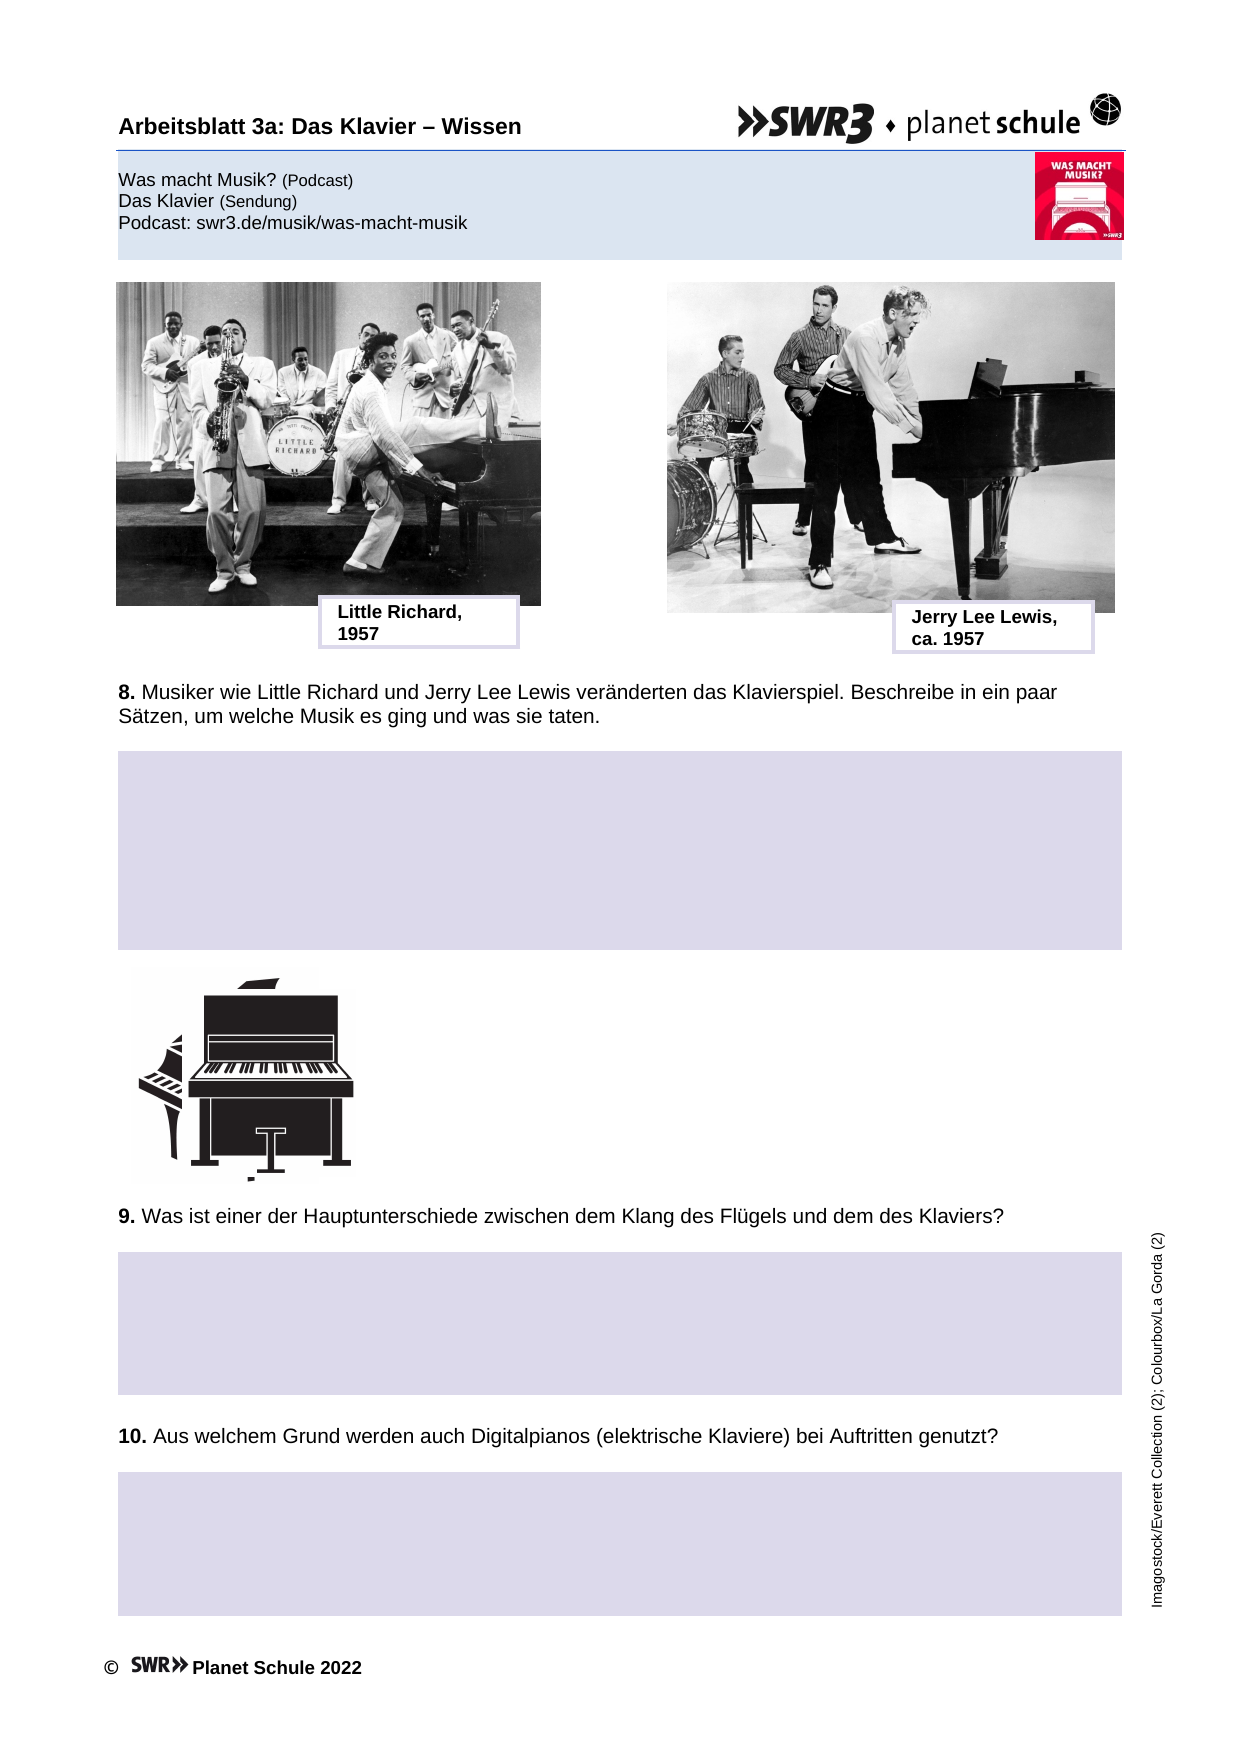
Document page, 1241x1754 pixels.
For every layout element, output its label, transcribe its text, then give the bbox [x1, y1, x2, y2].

picture [667, 282, 1115, 613]
text Arbeitsblatt 3a: Das Klavier – Wissen [118, 113, 1122, 139]
picture [116, 282, 541, 606]
list 8. Musiker wie Little Richard und Jerry Lee Lewis veränderten das Klavierspiel. Beschreibe in ein paar Sätzen, um welche Musik es ging und was sie taten. [118, 679, 1122, 727]
list 9. Was ist einer der Hauptunterschiede zwischen dem Klang des Flügels und dem des Klaviers? [118, 1204, 1122, 1228]
picture [131, 967, 356, 1184]
text Was macht Musik? (Podcast) Das Klavier (Sendung) Podcast: swr3.de/musik/was-macht-musik [118, 169, 1122, 260]
picture [735, 89, 1125, 147]
list 10. Aus welchem Grund werden auch Digitalpianos (elektrische Klaviere) bei Auftritten genutzt? [118, 1424, 1137, 1448]
picture [131, 1655, 189, 1673]
picture [1035, 152, 1124, 240]
